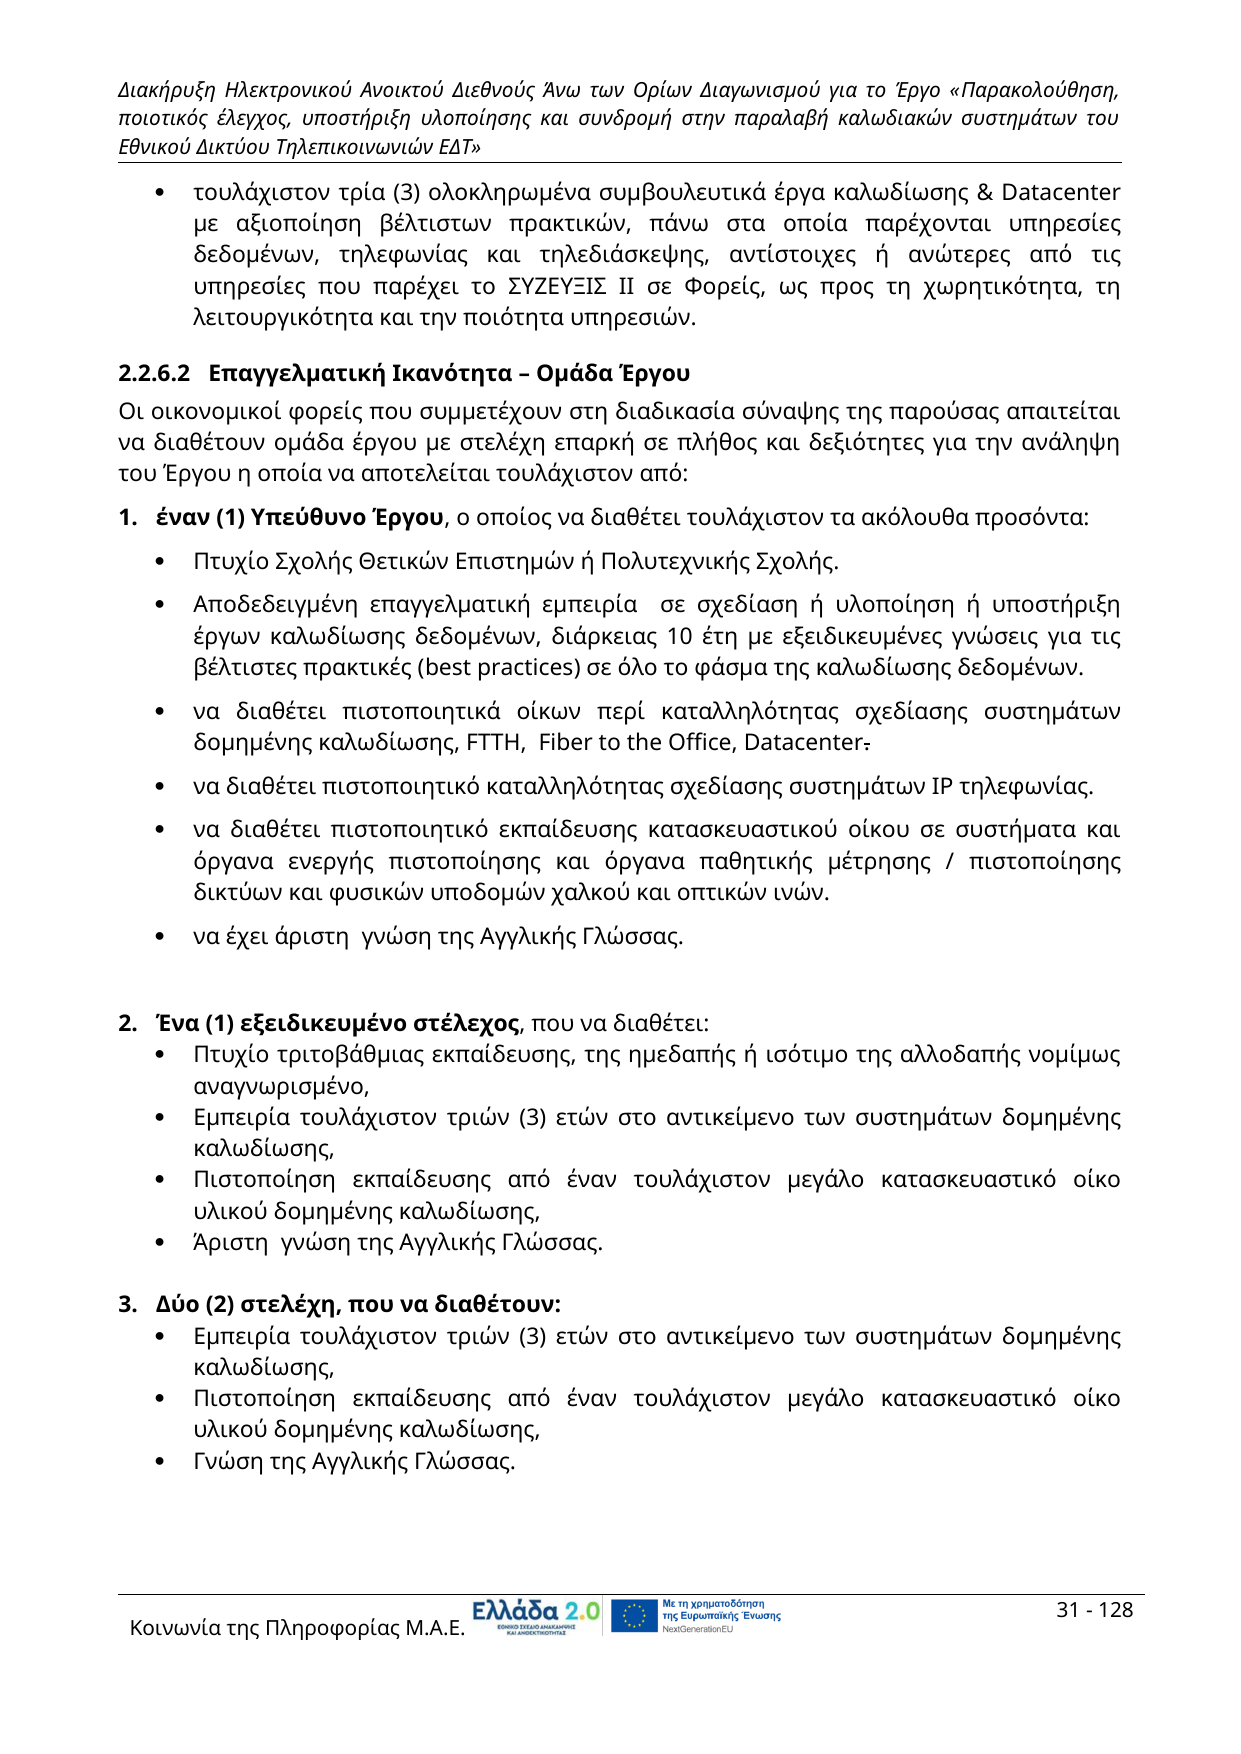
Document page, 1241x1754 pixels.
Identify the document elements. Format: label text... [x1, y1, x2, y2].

text Οι οικονομικοί φορείς που συμμετέχουν στη διαδικασία σύναψης της παρούσας απαιτείται να διαθέτουν ομάδα έργου με στελέχη επαρκή σε πλήθος και δεξιότητες για την ανάληψη του Έργου η οποία να αποτελείται τουλάχιστον από: [118, 395, 1122, 488]
list τουλάχιστον τρία (3) ολοκληρωμένα συμβουλευτικά έργα καλωδίωσης & Datacenter με αξιοποίηση βέλτιστων πρακτικών, πάνω στα οποία παρέχονται υπηρεσίες δεδομένων, τηλεφωνίας και τηλεδιάσκεψης, αντίστοιχες ή ανώτερες από τις υπηρεσίες που παρέχει το ΣΥΖΕΥΞΙΣ ΙΙ σε Φορείς, ως προς τη χωρητικότητα, τη λειτουργικότητα και την ποιότητα υπηρεσιών. [156, 176, 1122, 332]
list Εμπειρία τουλάχιστον τριών (3) ετών στο αντικείμενο των συστημάτων δομημένης καλωδίωσης, [156, 1101, 1122, 1163]
picture [471, 1595, 786, 1636]
list να διαθέτει πιστοποιητικό εκπαίδευσης κατασκευαστικού οίκου σε συστήματα και όργανα ενεργής πιστοποίησης και όργανα παθητικής μέτρησης / πιστοποίησης δικτύων και φυσικών υποδομών χαλκού και οπτικών ινών. [156, 813, 1122, 907]
list να έχει άριστη γνώση της Αγγλικής Γλώσσας. [156, 920, 1122, 951]
list Εμπειρία τουλάχιστον τριών (3) ετών στο αντικείμενο των συστημάτων δομημένης καλωδίωσης, [156, 1320, 1122, 1382]
list Πτυχίο Σχολής Θετικών Επιστημών ή Πολυτεχνικής Σχολής. [156, 545, 1122, 576]
list Δύο (2) στελέχη, που να διαθέτουν: [118, 1288, 1122, 1320]
list Αποδεδειγμένη επαγγελματική εμπειρία σε σχεδίαση ή υλοποίηση ή υποστήριξη έργων καλωδίωσης δεδομένων, διάρκειας 10 έτη με εξειδικευμένες γνώσεις για τις βέλτιστες πρακτικές (best practices) σε όλο το φάσμα της καλωδίωσης δεδομένων. [156, 588, 1122, 682]
list Άριστη γνώση της Αγγλικής Γλώσσας. [156, 1226, 1122, 1257]
list Πτυχίο τριτοβάθμιας εκπαίδευσης, της ημεδαπής ή ισότιμο της αλλοδαπής νομίμως αναγνωρισμένο, [156, 1038, 1122, 1101]
list Πιστοποίηση εκπαίδευσης από έναν τουλάχιστον μεγάλο κατασκευαστικό οίκο υλικού δομημένης καλωδίωσης, [156, 1163, 1122, 1226]
list έναν (1) Υπεύθυνο Έργου, ο οποίος να διαθέτει τουλάχιστον τα ακόλουθα προσόντα: [118, 501, 1122, 532]
subtitle Επαγγελματική Ικανότητα – Ομάδα Έργου [118, 357, 1122, 388]
list να διαθέτει πιστοποιητικά οίκων περί καταλληλότητας σχεδίασης συστημάτων δομημένης καλωδίωσης, FTTH, Fiber to the Office, Datacenter. [156, 695, 1122, 757]
list να διαθέτει πιστοποιητικό καταλληλότητας σχεδίασης συστημάτων IP τηλεφωνίας. [156, 770, 1122, 801]
list Ένα (1) εξειδικευμένο στέλεχος, που να διαθέτει: [118, 1007, 1122, 1038]
list Πιστοποίηση εκπαίδευσης από έναν τουλάχιστον μεγάλο κατασκευαστικό οίκο υλικού δομημένης καλωδίωσης, [156, 1382, 1122, 1445]
list Γνώση της Αγγλικής Γλώσσας. [156, 1445, 1122, 1476]
